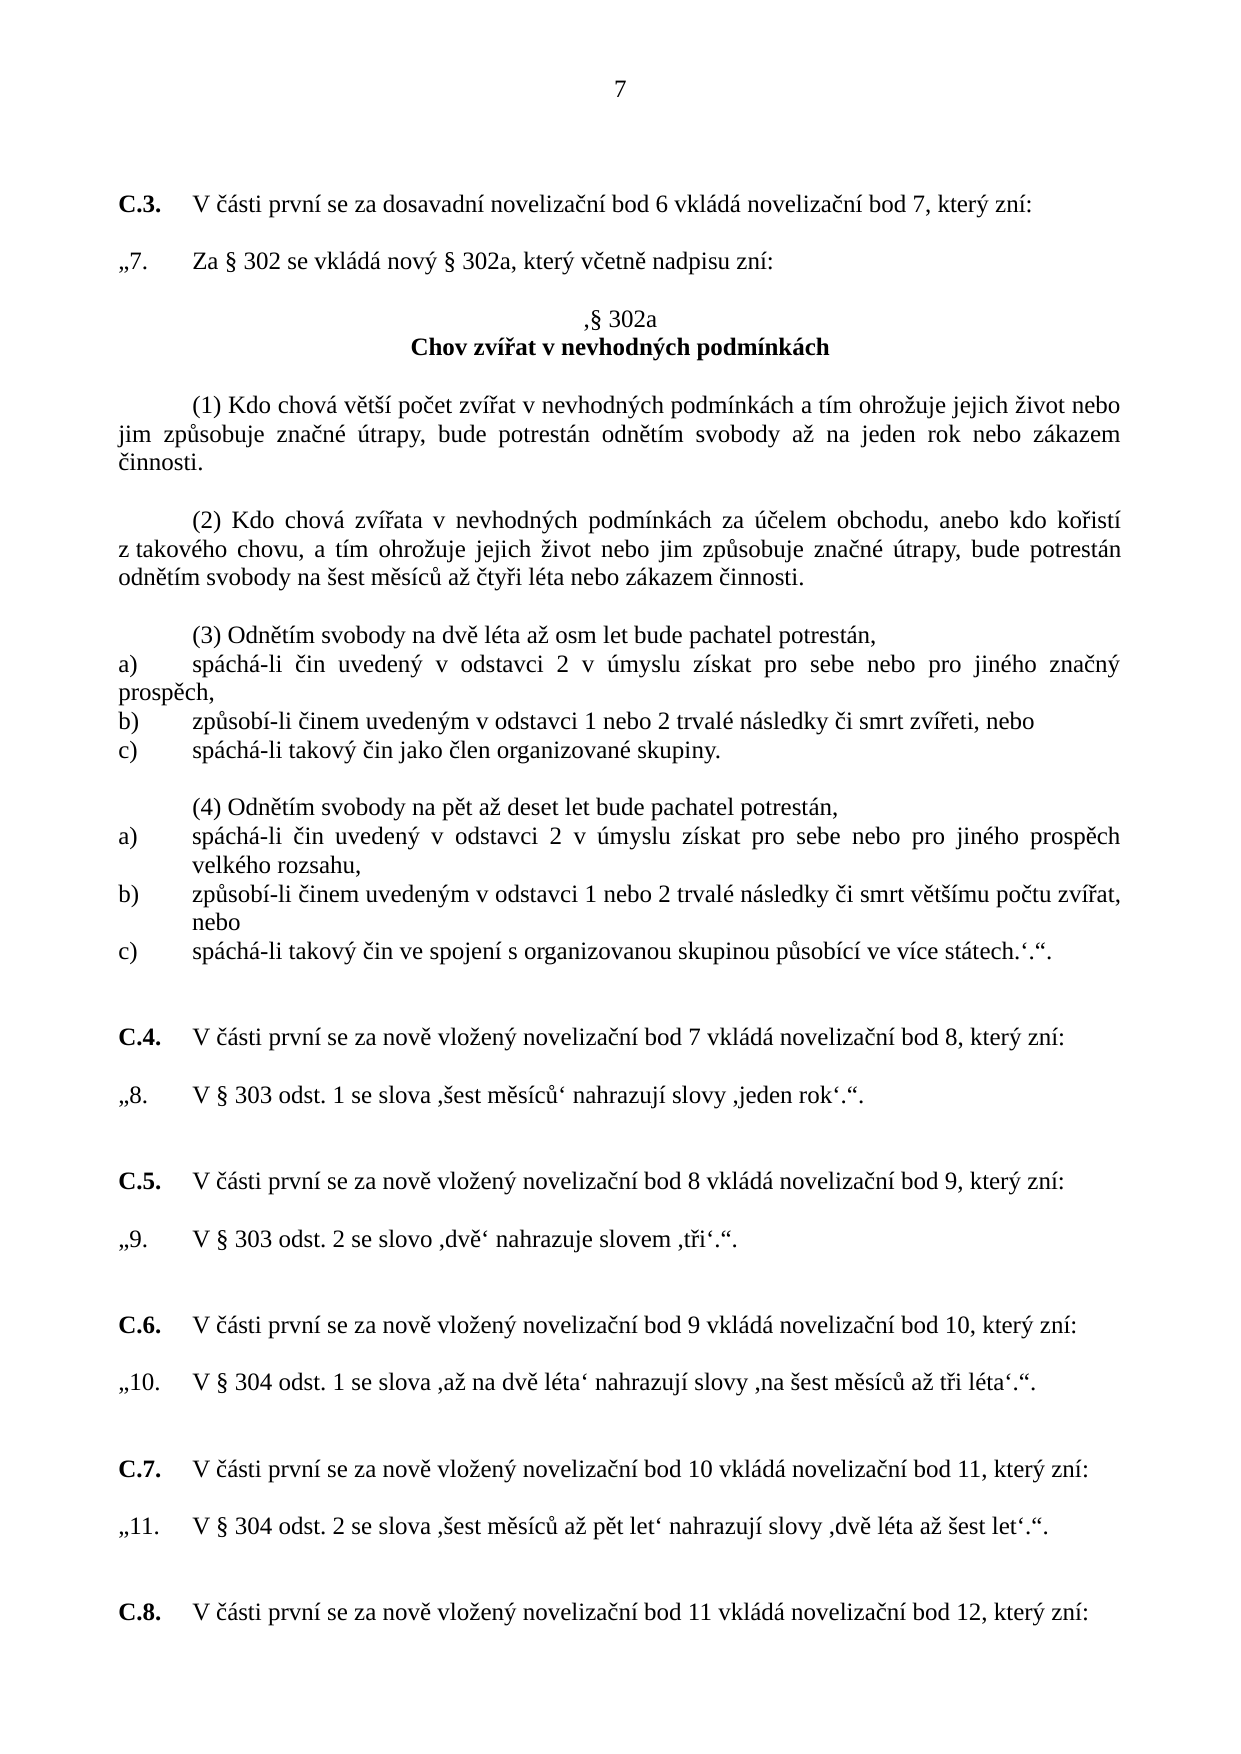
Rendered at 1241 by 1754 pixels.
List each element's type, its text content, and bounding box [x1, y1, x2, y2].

text C.3. V části první se za dosavadní novelizační bod 6 vkládá novelizační bod 7, který zní: [118, 189, 1122, 217]
text (1) Kdo chová větší počet zvířat v nevhodných podmínkách a tím ohrožuje jejich život nebo jim způsobuje značné útrapy, bude potrestán odnětím svobody až na jeden rok nebo zákazem činnosti. [118, 390, 1122, 476]
text Chov zvířat v nevhodných podmínkách [118, 332, 1122, 361]
text (3) Odnětím svobody na dvě léta až osm let bude pachatel potrestán, [118, 620, 1122, 649]
text c) spáchá-li takový čin jako člen organizované skupiny. [118, 735, 1122, 764]
text c) spáchá-li takový čin ve spojení s organizovanou skupinou působící ve více státech.‘.“. [118, 936, 1122, 965]
text C.8. V části první se za nově vložený novelizační bod 11 vkládá novelizační bod 12, který zní: [118, 1597, 1122, 1626]
text C.4. V části první se za nově vložený novelizační bod 7 vkládá novelizační bod 8, který zní: [118, 1022, 1122, 1051]
text (2) Kdo chová zvířata v nevhodných podmínkách za účelem obchodu, anebo kdo kořistí z takového chovu, a tím ohrožuje jejich život nebo jim způsobuje značné útrapy, bude potrestán odnětím svobody na šest měsíců až čtyři léta nebo zákazem činnosti. [118, 505, 1122, 591]
text a) spáchá-li čin uvedený v odstavci 2 v úmyslu získat pro sebe nebo pro jiného značný prospěch, [118, 649, 1122, 706]
text C.6. V části první se za nově vložený novelizační bod 9 vkládá novelizační bod 10, který zní: [118, 1310, 1122, 1339]
text (4) Odnětím svobody na pět až deset let bude pachatel potrestán, [118, 792, 1122, 821]
text C.7. V části první se za nově vložený novelizační bod 10 vkládá novelizační bod 11, který zní: [118, 1454, 1122, 1482]
text C.5. V části první se za nově vložený novelizační bod 8 vkládá novelizační bod 9, který zní: [118, 1166, 1122, 1195]
text ,§ 302a [118, 304, 1122, 332]
text „9. V § 303 odst. 2 se slovo ,dvě‘ nahrazuje slovem ,tři‘.“. [118, 1224, 1122, 1252]
text b) způsobí-li činem uvedeným v odstavci 1 nebo 2 trvalé následky či smrt většímu počtu zvířat, nebo [118, 879, 1122, 936]
text „10. V § 304 odst. 1 se slova ,až na dvě léta‘ nahrazují slovy ,na šest měsíců až tři léta‘.“. [118, 1367, 1122, 1396]
text „8. V § 303 odst. 1 se slova ,šest měsíců‘ nahrazují slovy ,jeden rok‘.“. [118, 1080, 1122, 1109]
text a) spáchá-li čin uvedený v odstavci 2 v úmyslu získat pro sebe nebo pro jiného prospěch velkého rozsahu, [118, 821, 1122, 879]
text „7. Za § 302 se vkládá nový § 302a, který včetně nadpisu zní: [118, 246, 1122, 275]
text „11. V § 304 odst. 2 se slova ,šest měsíců až pět let‘ nahrazují slovy ,dvě léta až šest let‘.“. [118, 1511, 1122, 1540]
text b) způsobí-li činem uvedeným v odstavci 1 nebo 2 trvalé následky či smrt zvířeti, nebo [118, 706, 1122, 735]
